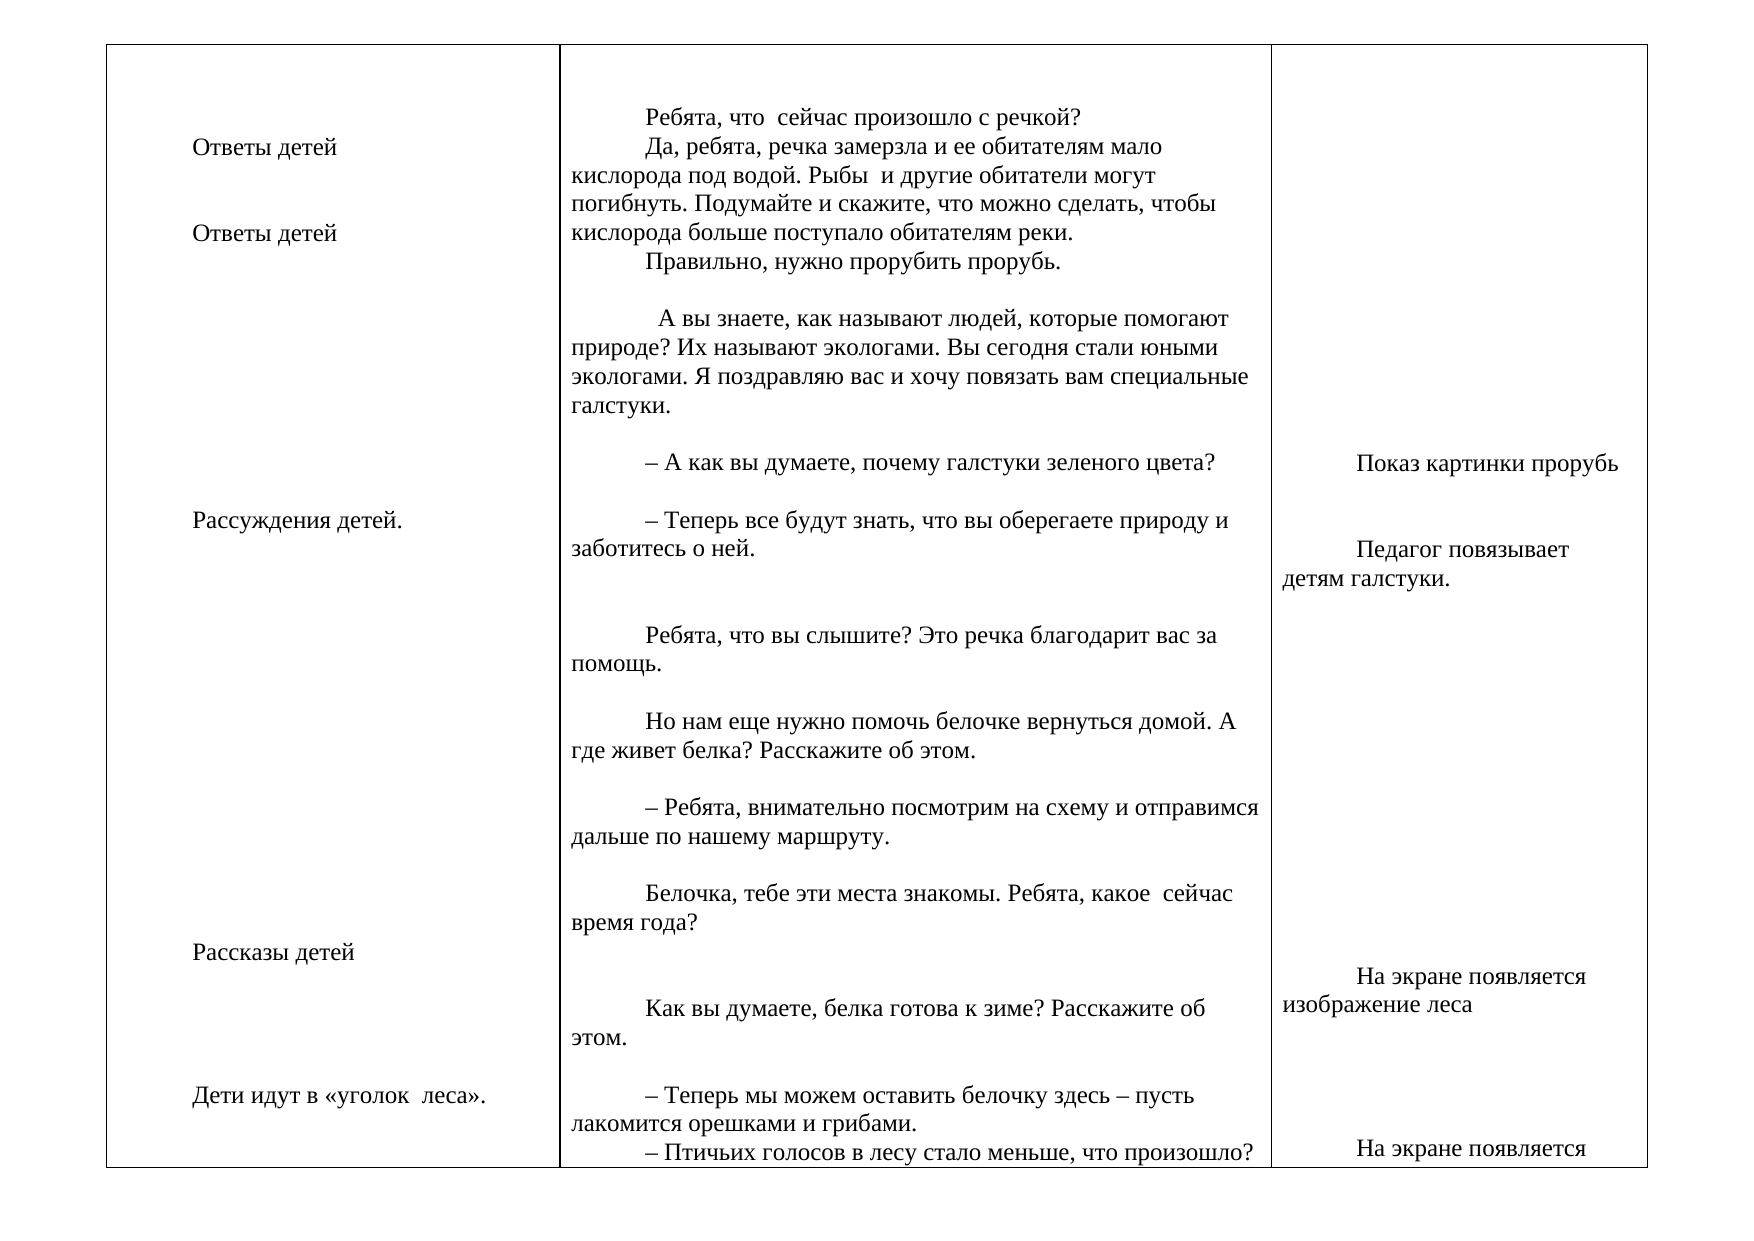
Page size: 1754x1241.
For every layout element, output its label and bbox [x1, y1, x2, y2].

table_cell [1272, 45, 1647, 1167]
table_cell [561, 45, 1271, 1167]
table_cell [107, 45, 559, 1167]
